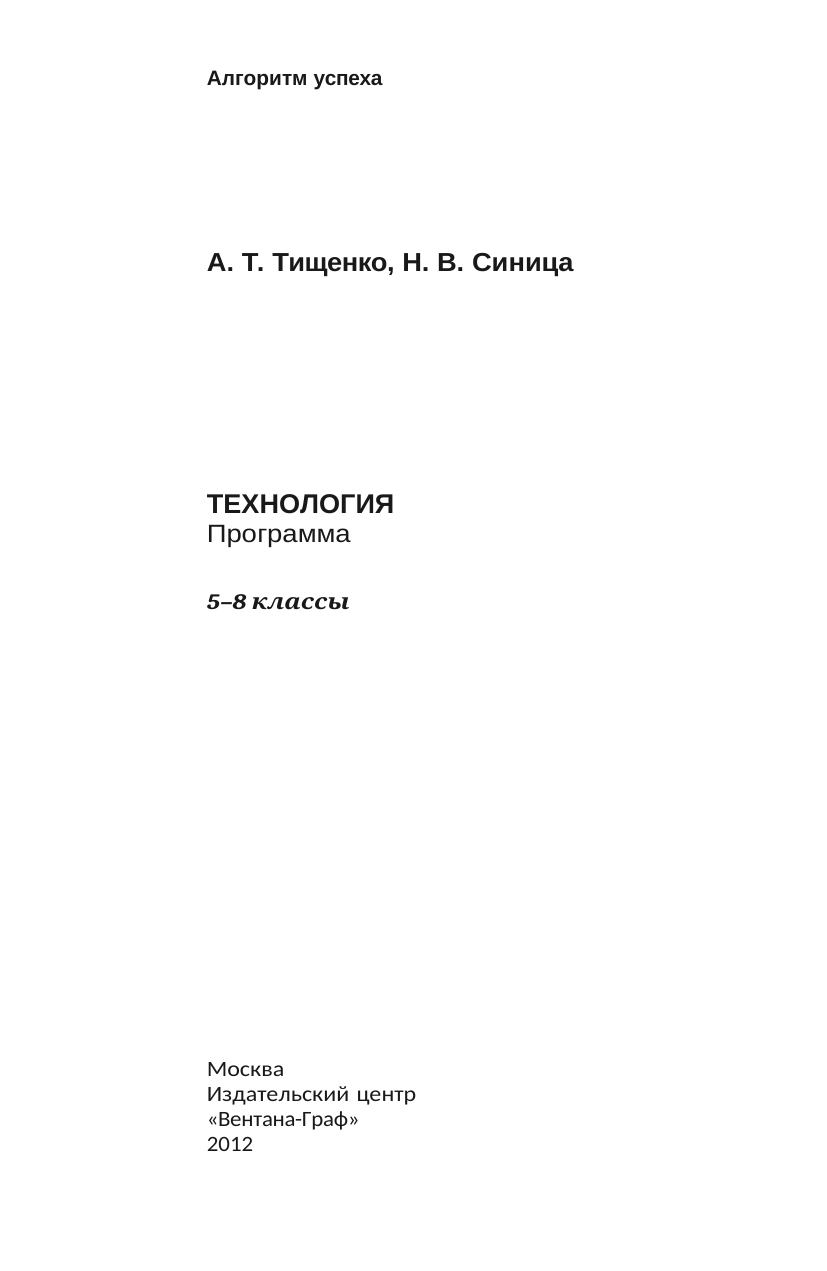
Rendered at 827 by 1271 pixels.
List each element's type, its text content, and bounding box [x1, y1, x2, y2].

subtitle А. Т. Тищенко, Н. В. Синица [207, 247, 714, 277]
text 5–8 классы [207, 589, 714, 614]
subtitle Программа [207, 519, 714, 548]
text Алгоритм успеха [207, 66, 714, 90]
text ТЕХНОЛОГИЯ [207, 488, 714, 519]
text «Вентана-Граф» 2012 [207, 1106, 404, 1156]
text Москва Издательский центр [207, 1056, 418, 1106]
